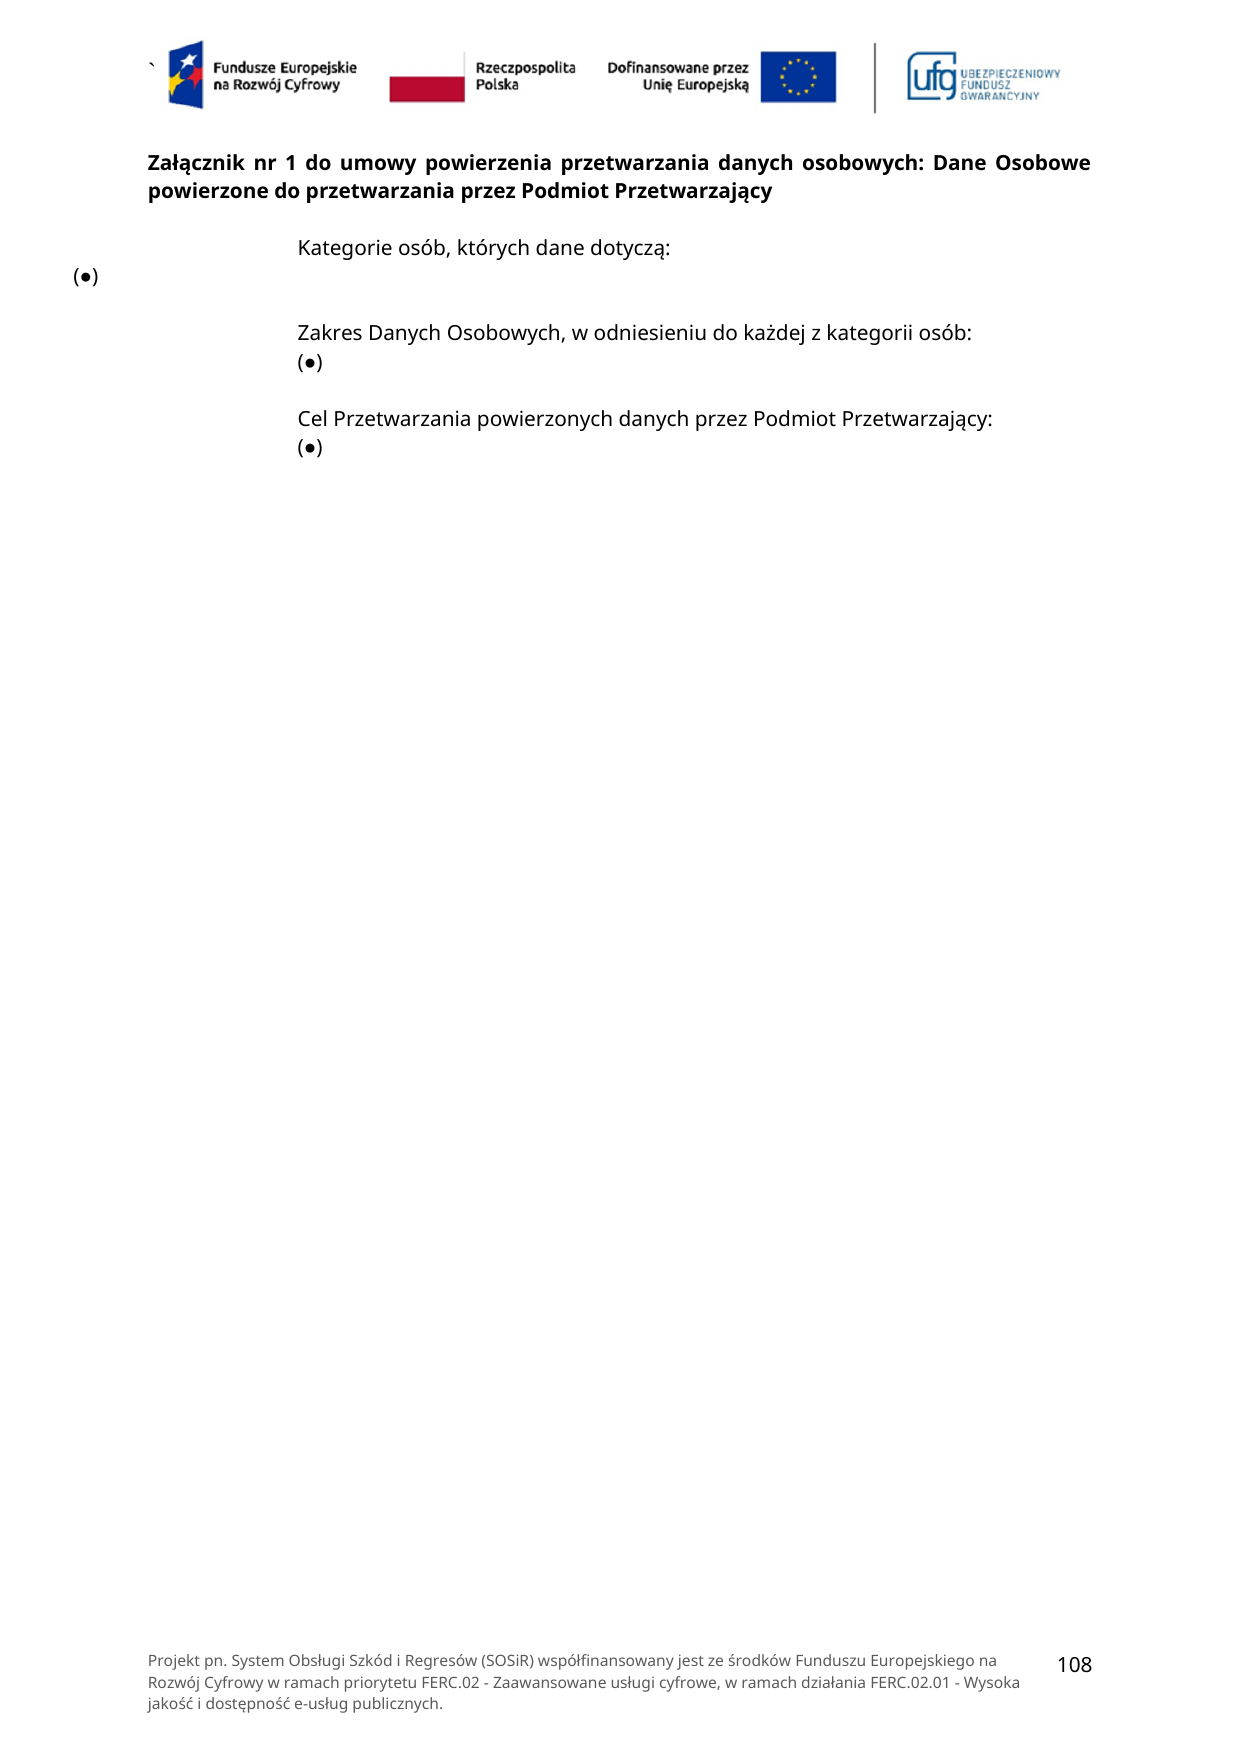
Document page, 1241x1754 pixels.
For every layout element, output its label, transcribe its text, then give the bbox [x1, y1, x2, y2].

text (●) [260, 347, 1092, 375]
text Załącznik nr 1 do umowy powierzenia przetwarzania danych osobowych: Dane Osobowe powierzone do przetwarzania przez Podmiot Przetwarzający [148, 148, 1092, 204]
text (●) [73, 261, 1092, 290]
text Zakres Danych Osobowych, w odniesieniu do każdej z kategorii osób: [260, 318, 1092, 347]
text Cel Przetwarzania powierzonych danych przez Podmiot Przetwarzający: [260, 404, 1092, 432]
picture [147, 21, 1093, 130]
text Kategorie osób, których dane dotyczą: [260, 233, 1092, 261]
text (●) [260, 432, 1092, 461]
